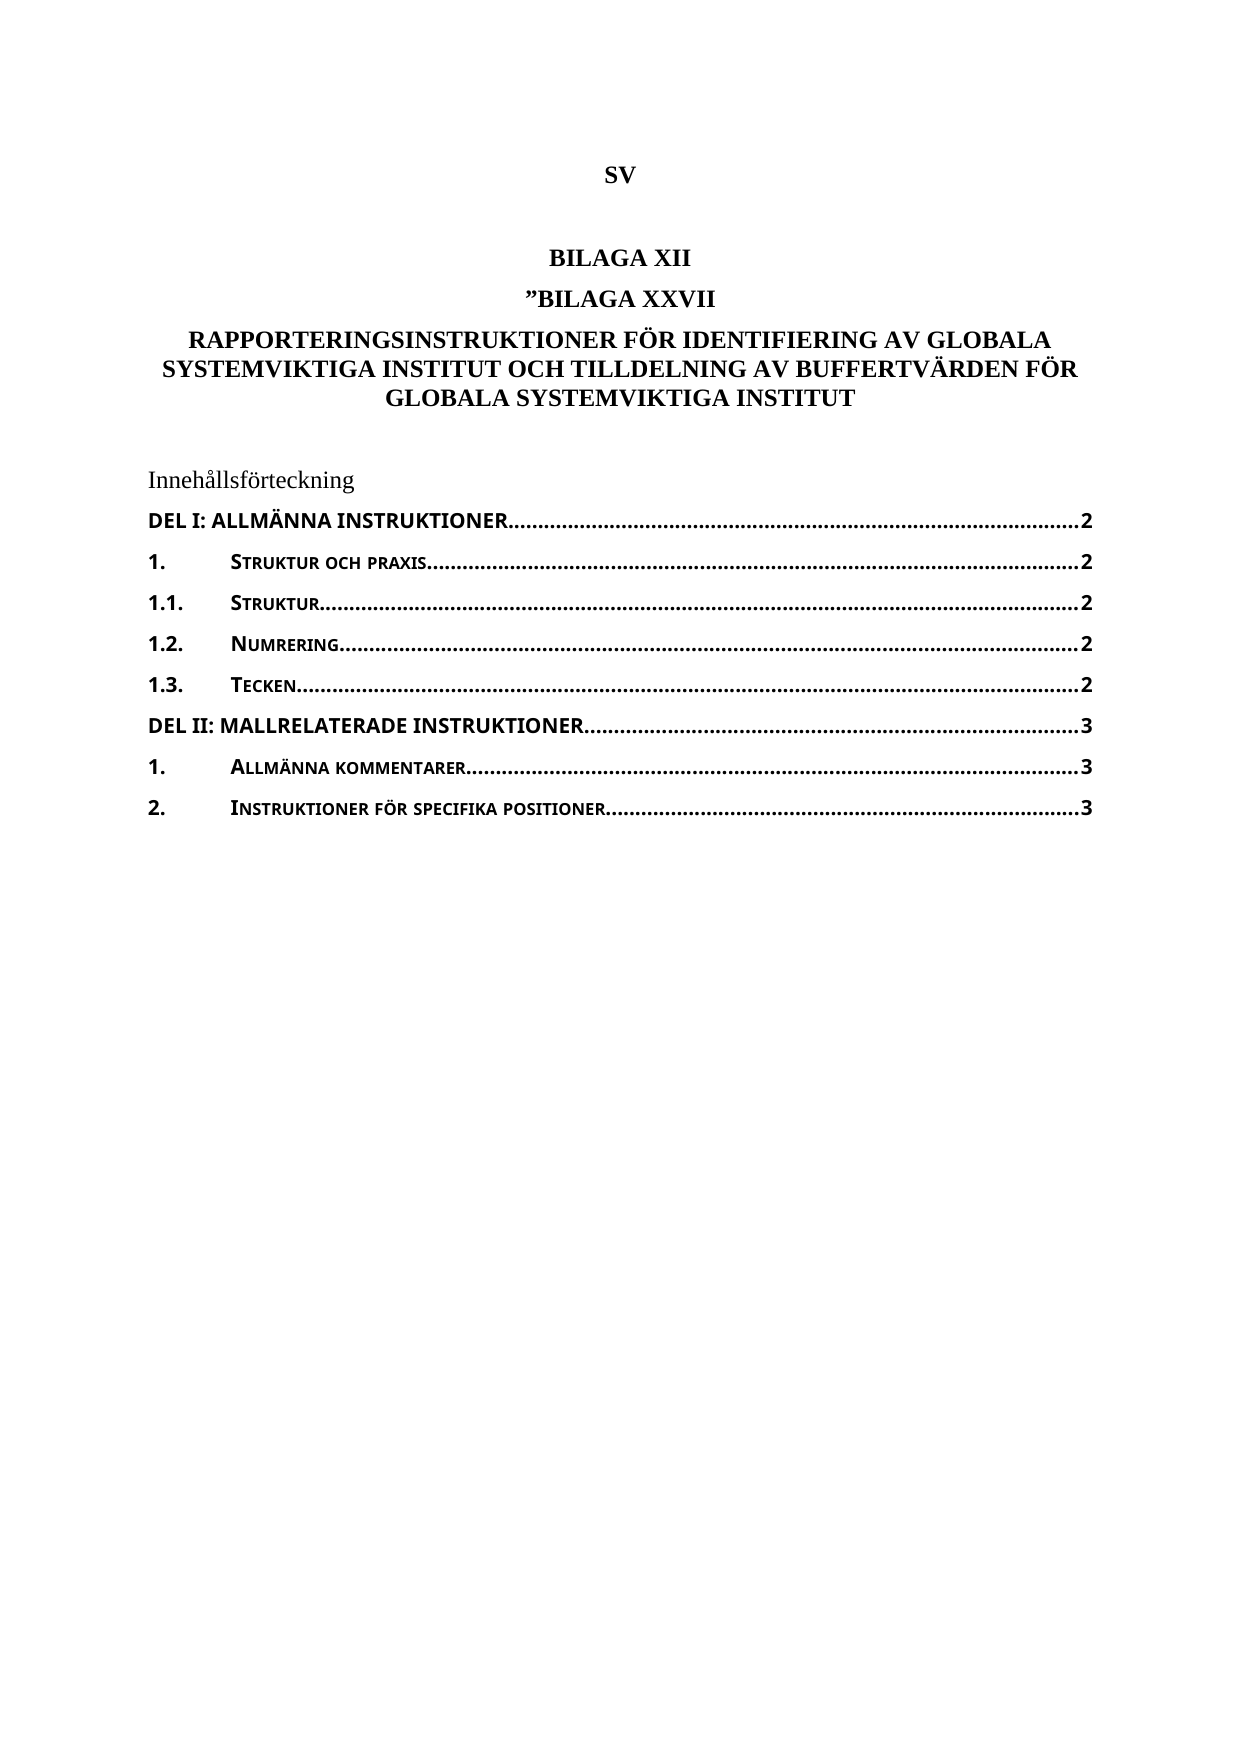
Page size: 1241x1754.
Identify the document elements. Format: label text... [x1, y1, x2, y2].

text DEL I: ALLMÄNNA INSTRUKTIONER 2 [148, 506, 1093, 535]
text 1. Allmänna kommentarer 3 [148, 752, 1093, 780]
text RAPPORTERINGSINSTRUKTIONER FÖR IDENTIFIERING AV GLOBALA SYSTEMVIKTIGA INSTITUT OCH TILLDELNING AV BUFFERTVÄRDEN FÖR GLOBALA SYSTEMVIKTIGA INSTITUT [148, 325, 1093, 411]
text Innehållsförteckning [148, 465, 1093, 494]
text 1.2. Numrering 2 [148, 629, 1093, 658]
text BILAGA XII [148, 243, 1093, 271]
text DEL II: MALLRELATERADE INSTRUKTIONER 3 [148, 711, 1093, 739]
text SV [148, 160, 1093, 189]
text ”BILAGA XXVII [148, 284, 1093, 313]
text 1. Struktur och praxis 2 [148, 547, 1093, 576]
text 1.1. Struktur 2 [148, 588, 1093, 617]
text 1.3. Tecken 2 [148, 670, 1093, 698]
text 2. Instruktioner för specifika positioner 3 [148, 793, 1093, 821]
